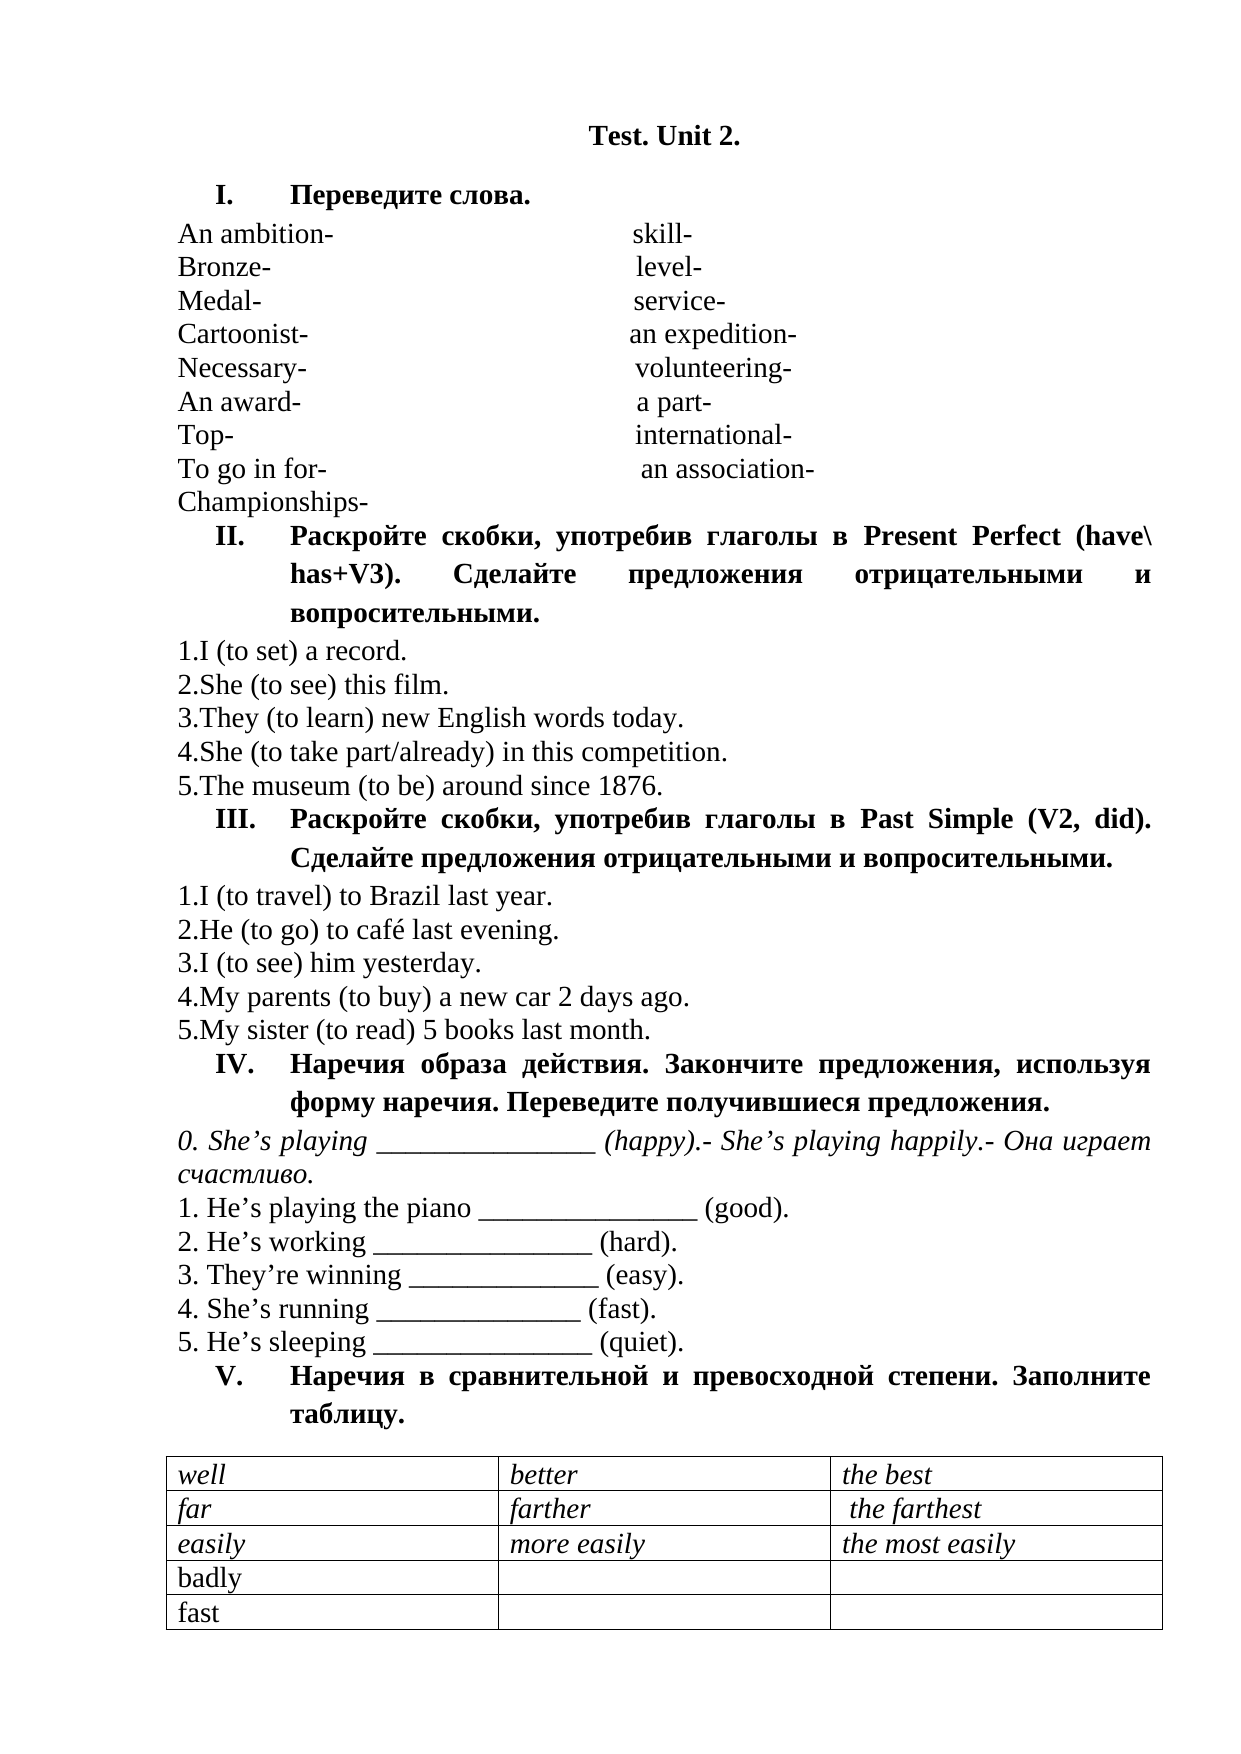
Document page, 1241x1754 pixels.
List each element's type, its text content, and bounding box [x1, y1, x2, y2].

text 3.I (to see) him yesterday. [177, 945, 1152, 979]
text 2.He (to go) to café last evening. [177, 912, 1152, 945]
text Cartoonist- an expedition- [177, 317, 1152, 350]
text 5.My sister (to read) 5 books last month. [177, 1012, 1152, 1046]
table_header better [499, 1457, 830, 1490]
text Medal- service- [177, 283, 1152, 317]
text An ambition- skill- [177, 216, 1152, 249]
table_cell [499, 1561, 830, 1594]
text 5.The museum (to be) around since 1876. [177, 768, 1152, 801]
text 4.She (to take part/already) in this competition. [177, 734, 1152, 768]
list Переведите слова. [215, 177, 1152, 211]
table_cell [831, 1595, 1162, 1629]
table_cell more easily [499, 1526, 830, 1559]
text 4.My parents (to buy) a new car 2 days ago. [177, 979, 1152, 1012]
table_cell [831, 1561, 1162, 1594]
table_cell the farthest [831, 1491, 1162, 1525]
text An award- a part- [177, 384, 1152, 417]
table_cell far [167, 1491, 498, 1525]
table_cell the most easily [831, 1526, 1162, 1559]
text To go in for- an association- [177, 451, 1152, 484]
list Раскройте скобки, употребив глаголы в Present Perfect (have\has+V3). Сделайте предложения отрицательными и вопросительными. [215, 518, 1152, 628]
text 5. He’s sleeping _______________ (quiet). [177, 1324, 1152, 1358]
text 2. He’s working _______________ (hard). [177, 1224, 1152, 1257]
table_cell [499, 1595, 830, 1629]
text 3.They (to learn) new English words today. [177, 701, 1152, 734]
text 1.I (to travel) to Brazil last year. [177, 878, 1152, 912]
table_cell farther [499, 1491, 830, 1525]
table_cell fast [167, 1595, 498, 1629]
text Bronze- level- [177, 249, 1152, 283]
table_header well [167, 1457, 498, 1490]
text Championships- [177, 484, 1152, 518]
table_cell badly [167, 1561, 498, 1594]
text 1.I (to set) a record. [177, 633, 1152, 667]
list Наречия в сравнительной и превосходной степени. Заполните таблицу. [215, 1358, 1152, 1430]
text 1. He’s playing the piano _______________ (good). [177, 1190, 1152, 1224]
text Necessary- volunteering- [177, 350, 1152, 384]
text 2.She (to see) this film. [177, 667, 1152, 701]
table_cell easily [167, 1526, 498, 1559]
list Наречия образа действия. Закончите предложения, используя форму наречия. Переведите получившиеся предложения. [215, 1046, 1152, 1118]
text 3. They’re winning _____________ (easy). [177, 1257, 1152, 1291]
text 0. She’s playing _______________ (happy).- She’s playing happily.- Она играет счастливо. [177, 1123, 1152, 1190]
text Top- international- [177, 417, 1152, 451]
text Test. Unit 2. [177, 118, 1152, 152]
text 4. She’s running ______________ (fast). [177, 1291, 1152, 1324]
list Раскройте скобки, употребив глаголы в Past Simple (V2, did). Сделайте предложения отрицательными и вопросительными. [215, 801, 1152, 873]
table_header the best [831, 1457, 1162, 1490]
